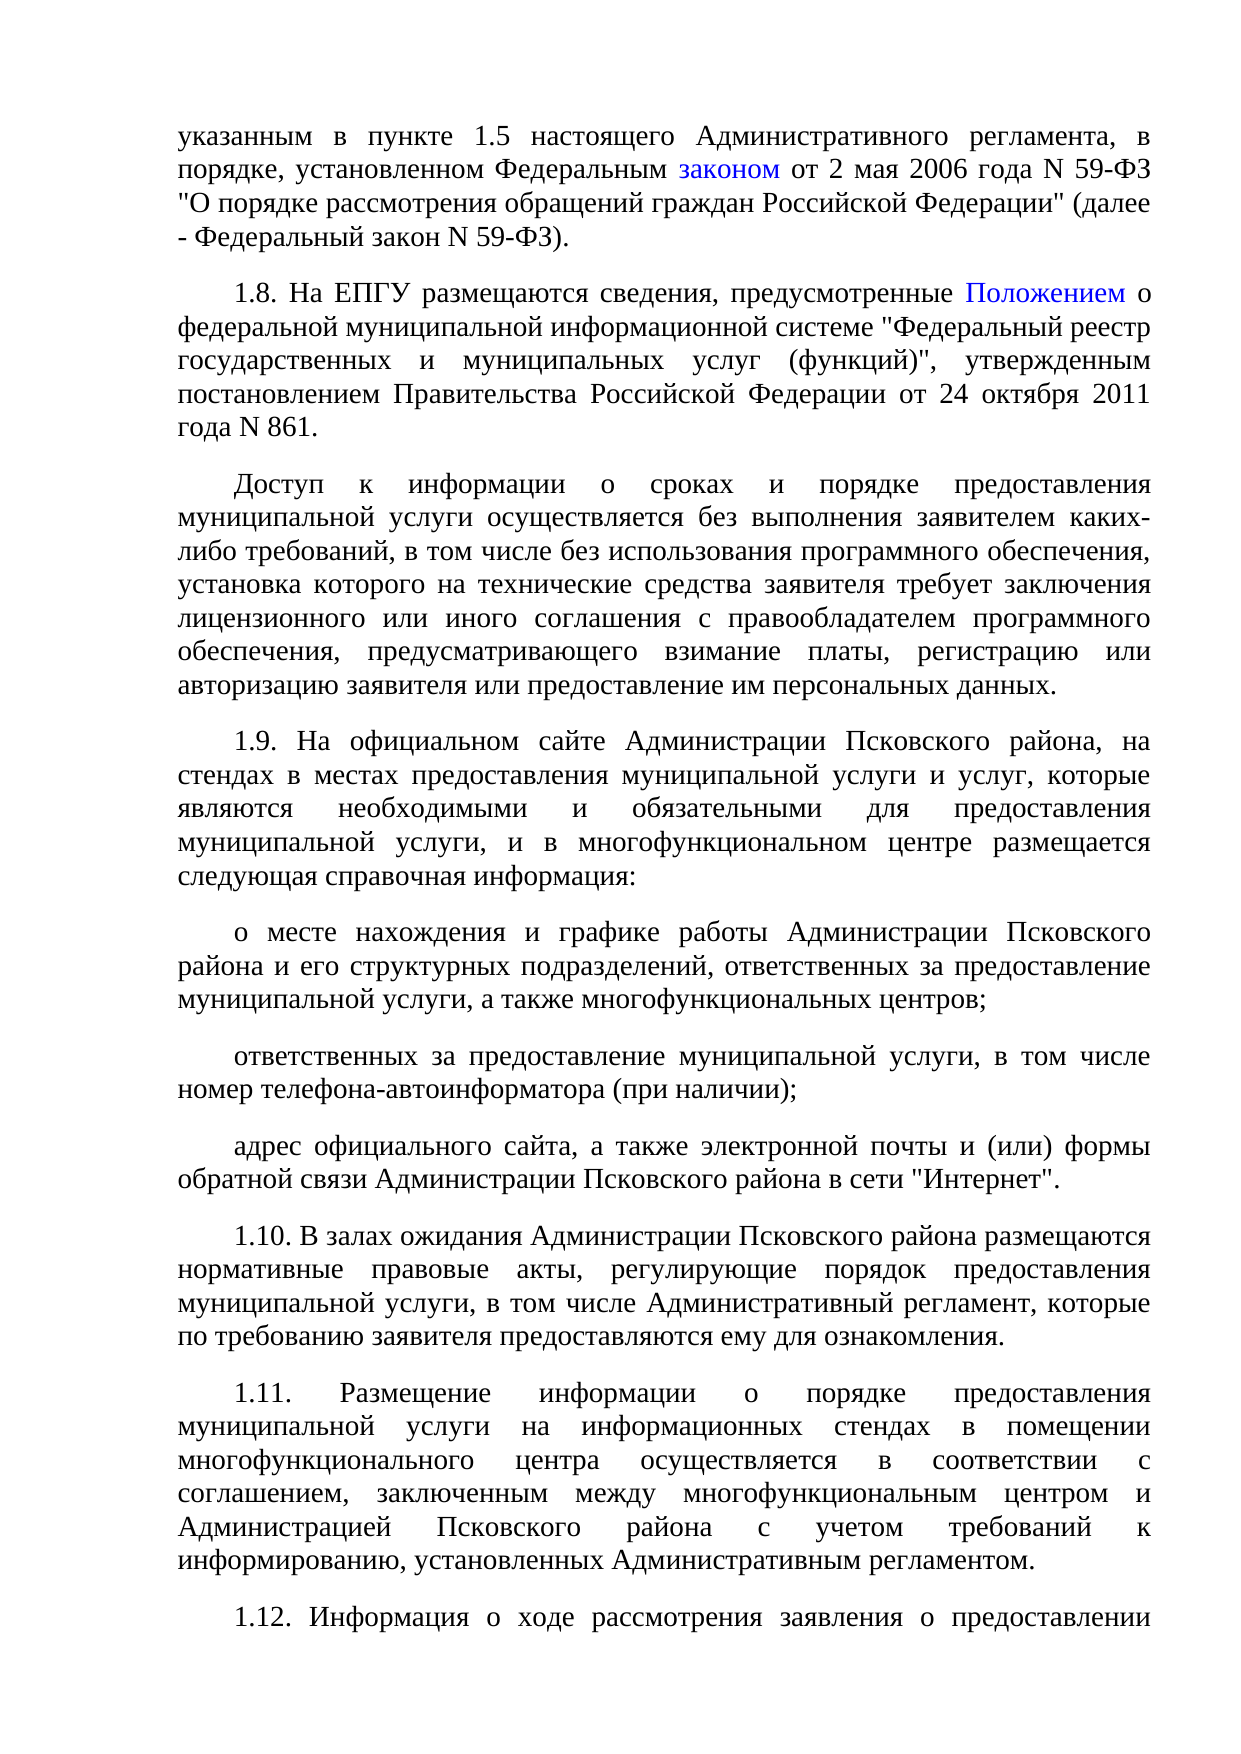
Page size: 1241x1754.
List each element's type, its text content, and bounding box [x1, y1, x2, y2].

text 1.11. Размещение информации о порядке предоставления муниципальной услуги на информационных стендах в помещении многофункционального центра осуществляется в соответствии с соглашением, заключенным между многофункциональным центром и Администрацией Псковского района с учетом требований к информированию, установленных Административным регламентом. [177, 1375, 1152, 1576]
text 1.9. На официальном сайте Администрации Псковского района, на стендах в местах предоставления муниципальной услуги и услуг, которые являются необходимыми и обязательными для предоставления муниципальной услуги, и в многофункциональном центре размещается следующая справочная информация: [177, 723, 1152, 891]
text ответственных за предоставление муниципальной услуги, в том числе номер телефона-автоинформатора (при наличии); [177, 1038, 1152, 1105]
text о месте нахождения и графике работы Администрации Псковского района и его структурных подразделений, ответственных за предоставление муниципальной услуги, а также многофункциональных центров; [177, 914, 1152, 1015]
text адрес официального сайта, а также электронной почты и (или) формы обратной связи Администрации Псковского района в сети "Интернет". [177, 1128, 1152, 1195]
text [177, 1599, 1152, 1632]
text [177, 118, 1152, 252]
text Доступ к информации о сроках и порядке предоставления муниципальной услуги осуществляется без выполнения заявителем каких-либо требований, в том числе без использования программного обеспечения, установка которого на технические средства заявителя требует заключения лицензионного или иного соглашения с правообладателем программного обеспечения, предусматривающего взимание платы, регистрацию или авторизацию заявителя или предоставление им персональных данных. [177, 466, 1152, 701]
text 1.8. На ЕПГУ размещаются сведения, предусмотренные Положением о федеральной муниципальной информационной системе "Федеральный реестр государственных и муниципальных услуг (функций)", утвержденным постановлением Правительства Российской Федерации от 24 октября 2011 года N 861. [177, 275, 1152, 443]
text 1.10. В залах ожидания Администрации Псковского района размещаются нормативные правовые акты, регулирующие порядок предоставления муниципальной услуги, в том числе Административный регламент, которые по требованию заявителя предоставляются ему для ознакомления. [177, 1218, 1152, 1352]
